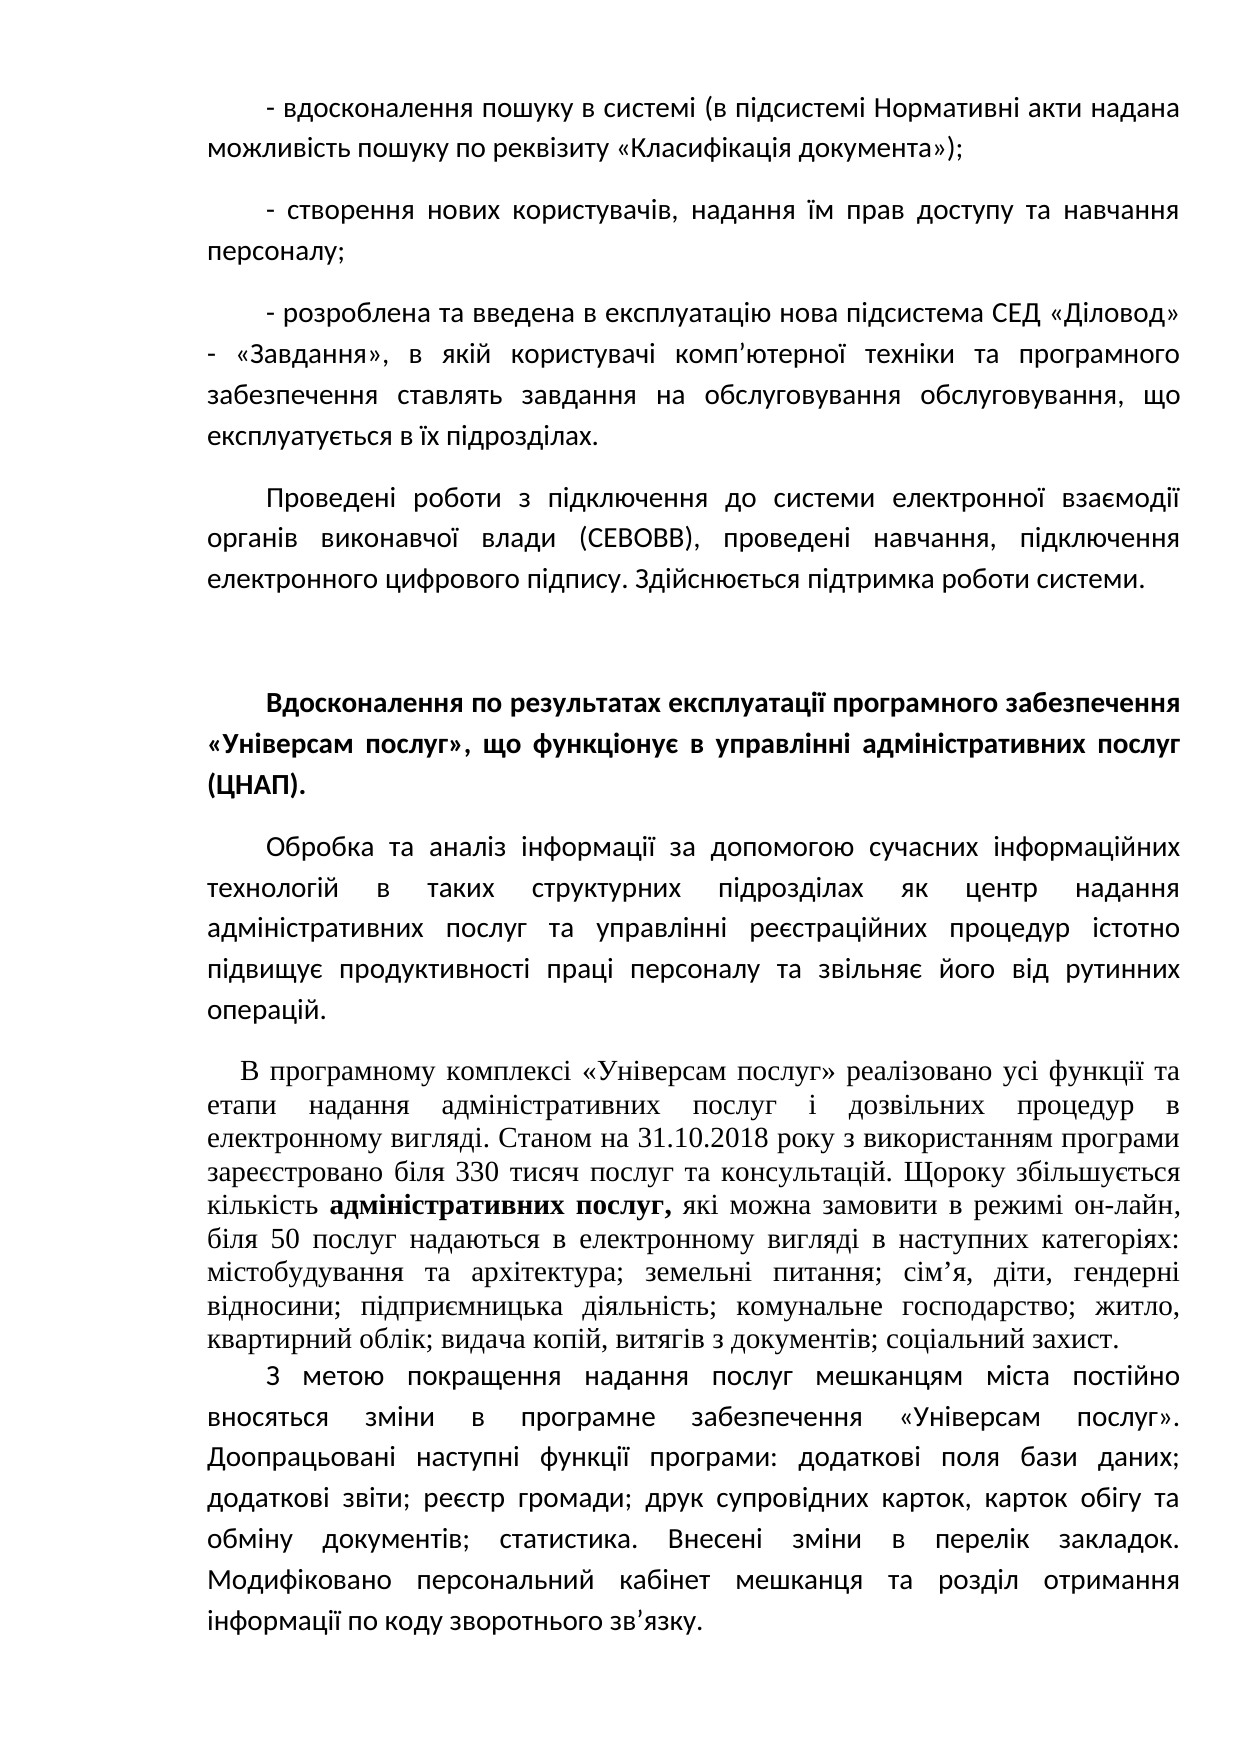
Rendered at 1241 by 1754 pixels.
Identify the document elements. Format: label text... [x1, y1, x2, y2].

text З метою покращення надання послуг мешканцям міста постійно вносяться зміни в програмне забезпечення «Універсам послуг». Доопрацьовані наступні функції програми: додаткові поля бази даних; додаткові звіти; реєстр громади; друк супровідних карток, карток обігу та обміну документів; статистика. Внесені зміни в перелік закладок. Модифіковано персональний кабінет мешканця та розділ отримання інформації по коду зворотнього зв’язку. [207, 1357, 1181, 1638]
text - створення нових користувачів, надання їм прав доступу та навчання персоналу; [207, 191, 1181, 268]
text Обробка та аналіз інформації за допомогою сучасних інформаційних технологій в таких структурних підрозділах як центр надання адміністративних послуг та управлінні реєстраційних процедур істотно підвищує продуктивності праці персоналу та звільняє його від рутинних операцій. [207, 828, 1181, 1027]
text В програмному комплексі «Універсам послуг» реалізовано усі функції та етапи надання адміністративних послуг і дозвільних процедур в електронному вигляді. Станом на 31.10.2018 року з використанням програми зареєстровано біля 330 тисяч послуг та консультацій. Щороку збільшується кількість адміністративних послуг, які можна замовити в режимі он-лайн, біля 50 послуг надаються в електронному вигляді в наступних категоріях: містобудування та архітектура; земельні питання; сім’я, діти, гендерні відносини; підприємницька діяльність; комунальне господарство; житло, квартирний облік; видача копій, витягів з документів; соціальний захист. [207, 1053, 1181, 1355]
text Проведені роботи з підключення до системи електронної взаємодії органів виконавчої влади (СЕВОВВ), проведені навчання, підключення електронного цифрового підпису. Здійснюється підтримка роботи системи. [207, 479, 1181, 596]
text - розроблена та введена в експлуатацію нова підсистема СЕД «Діловод» - «Завдання», в якій користувачі комп’ютерної техніки та програмного забезпечення ставлять завдання на обслуговування обслуговування, що експлуатується в їх підрозділах. [207, 294, 1181, 452]
text - вдосконалення пошуку в системі (в підсистемі Нормативні акти надана можливість пошуку по реквізиту «Класифікація документа»); [207, 89, 1181, 165]
text Вдосконалення по результатах експлуатації програмного забезпечення «Універсам послуг», що функціонує в управлінні адміністративних послуг (ЦНАП). [207, 684, 1181, 802]
